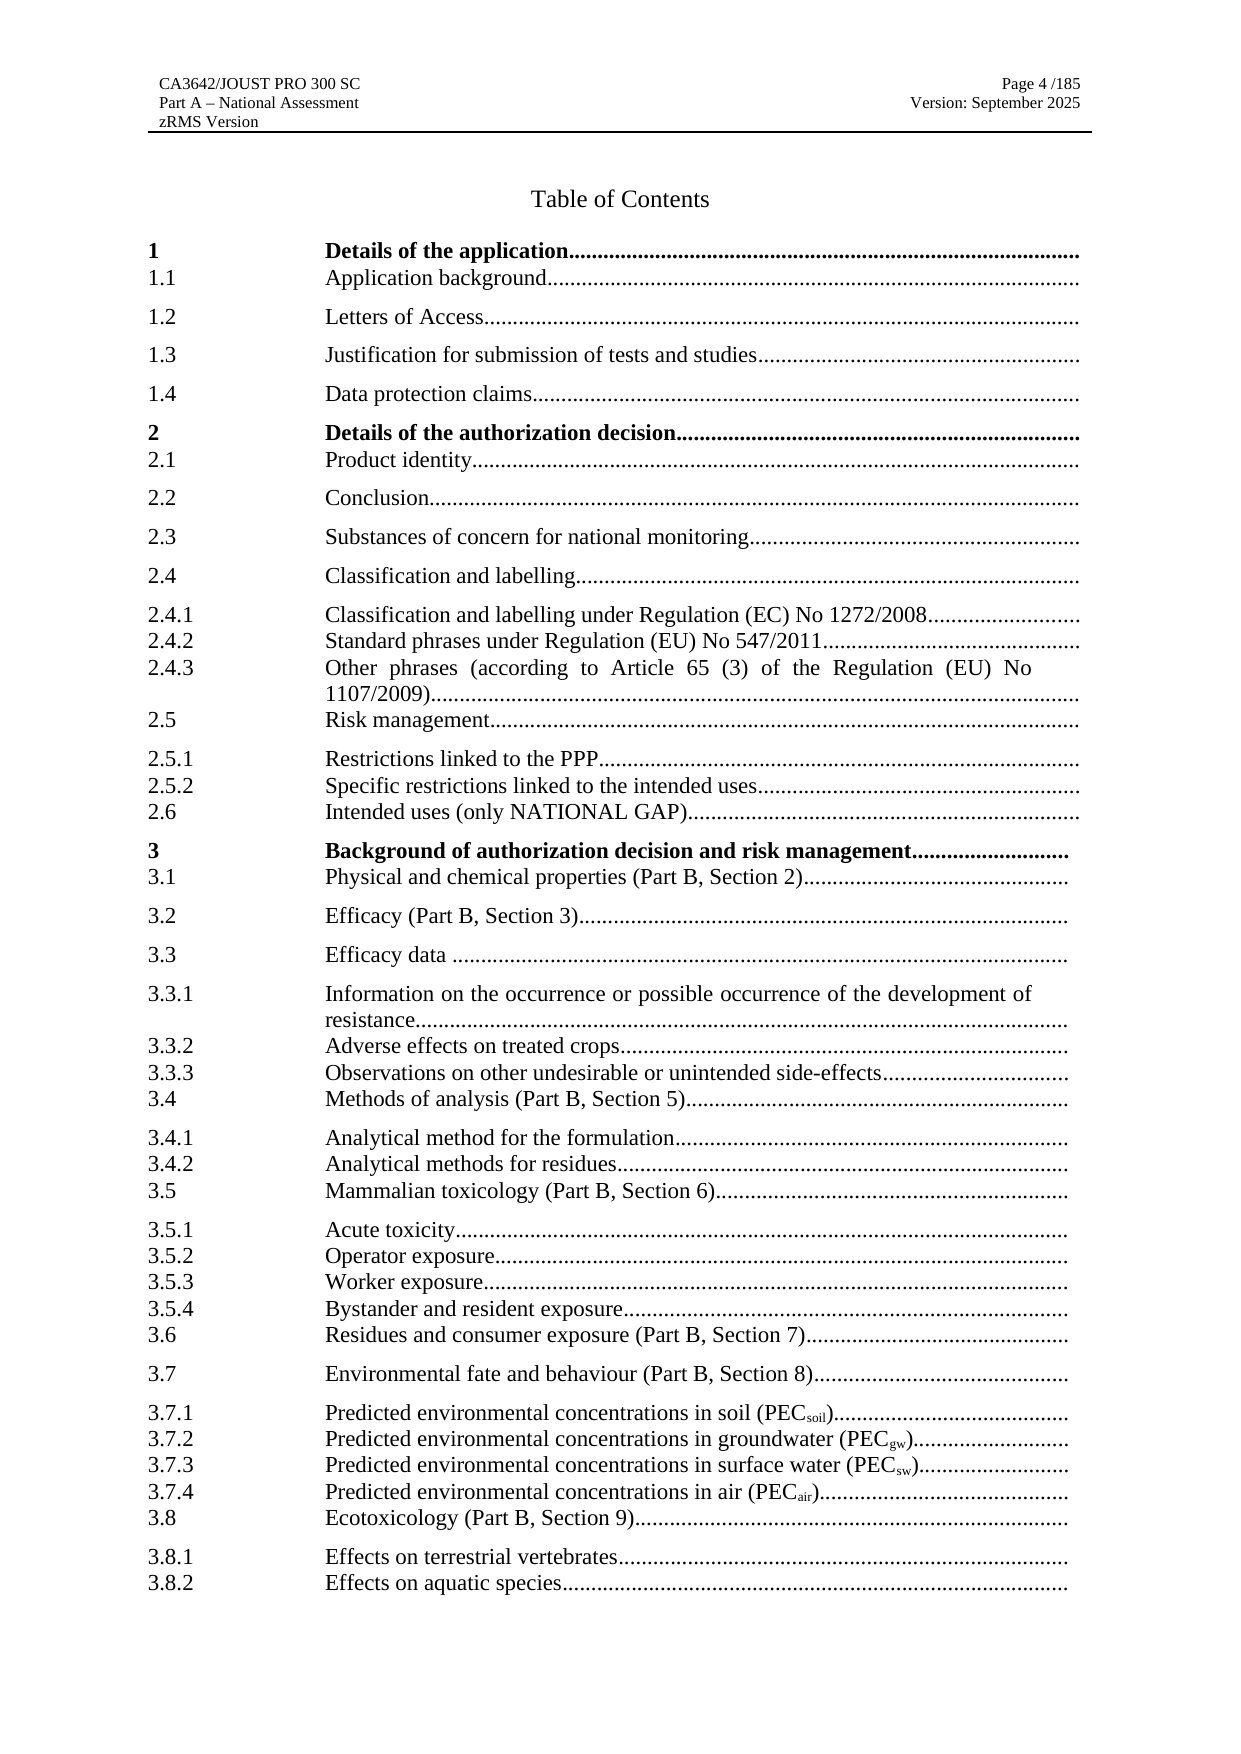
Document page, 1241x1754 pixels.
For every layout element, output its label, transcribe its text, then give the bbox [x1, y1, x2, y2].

text 3 Background of authorization decision and risk management 16 [148, 837, 1033, 863]
text 3.6 Residues and consumer exposure (Part B, Section 7) 23 [148, 1321, 1033, 1347]
text 3.1 Physical and chemical properties (Part B, Section 2) 16 [148, 863, 1033, 889]
text 2.3 Substances of concern for national monitoring 6 [148, 523, 1033, 550]
text 3.4.2 Analytical methods for residues 18 [148, 1150, 1033, 1177]
text 3.2 Efficacy (Part B, Section 3) 16 [148, 902, 1033, 928]
text 2.6 Intended uses (only NATIONAL GAP) 9 [148, 798, 1033, 824]
text 3.7 Environmental fate and behaviour (Part B, Section 8) 26 [148, 1360, 1033, 1386]
text 3.8.2 Effects on aquatic species 27 [148, 1569, 1033, 1596]
text 1.1 Application background 5 [148, 264, 1033, 290]
text 3.5 Mammalian toxicology (Part B, Section 6) 21 [148, 1177, 1033, 1203]
text 3.8 Ecotoxicology (Part B, Section 9) 27 [148, 1504, 1033, 1531]
text 2.5 Risk management 7 [148, 706, 1033, 733]
text 1 Details of the application 5 [148, 237, 1033, 264]
text 3.5.3 Worker exposure 23 [148, 1268, 1033, 1295]
text 2.4.1 Classification and labelling under Regulation (EC) No 1272/2008 6 [148, 601, 1033, 627]
text 3.5.4 Bystander and resident exposure 23 [148, 1295, 1033, 1321]
text 3.8.1 Effects on terrestrial vertebrates 27 [148, 1543, 1033, 1569]
text 3.7.1 Predicted environmental concentrations in soil (PECsoil) 26 [148, 1399, 1033, 1425]
text 2.4.2 Standard phrases under Regulation (EU) No 547/2011 7 [148, 627, 1033, 654]
text 3.5.2 Operator exposure 23 [148, 1242, 1033, 1268]
text 2.5.1 Restrictions linked to the PPP 7 [148, 745, 1033, 772]
text 3.4.1 Analytical method for the formulation 17 [148, 1124, 1033, 1150]
text 3.3.1 Information on the occurrence or possible occurrence of the development of resistance 17 [148, 980, 1033, 1032]
text 3.7.3 Predicted environmental concentrations in surface water (PECsw) 27 [148, 1451, 1033, 1478]
text 2.4.3 Other phrases (according to Article 65 (3) of the Regulation (EU) No 1107/2009) 7 [148, 654, 1033, 706]
text 3.7.4 Predicted environmental concentrations in air (PECair) 27 [148, 1478, 1033, 1504]
subtitle Table of Contents [148, 184, 1093, 212]
text 1.3 Justification for submission of tests and studies 5 [148, 342, 1033, 368]
text 3.3.3 Observations on other undesirable or unintended side-effects 17 [148, 1059, 1033, 1085]
text 3.4 Methods of analysis (Part B, Section 5) 17 [148, 1085, 1033, 1112]
text 2.2 Conclusion 6 [148, 484, 1033, 511]
text 2 Details of the authorization decision 5 [148, 419, 1033, 446]
text 2.1 Product identity 5 [148, 446, 1033, 472]
text 1.4 Data protection claims 5 [148, 380, 1033, 407]
text 2.5.2 Specific restrictions linked to the intended uses 8 [148, 772, 1033, 798]
text 3.5.1 Acute toxicity 22 [148, 1216, 1033, 1242]
text 3.7.2 Predicted environmental concentrations in groundwater (PECgw) 26 [148, 1425, 1033, 1451]
text 3.3 Efficacy data 16 [148, 941, 1033, 967]
text 3.3.2 Adverse effects on treated crops 17 [148, 1032, 1033, 1059]
text 2.4 Classification and labelling 6 [148, 562, 1033, 588]
text 1.2 Letters of Access 5 [148, 303, 1033, 329]
